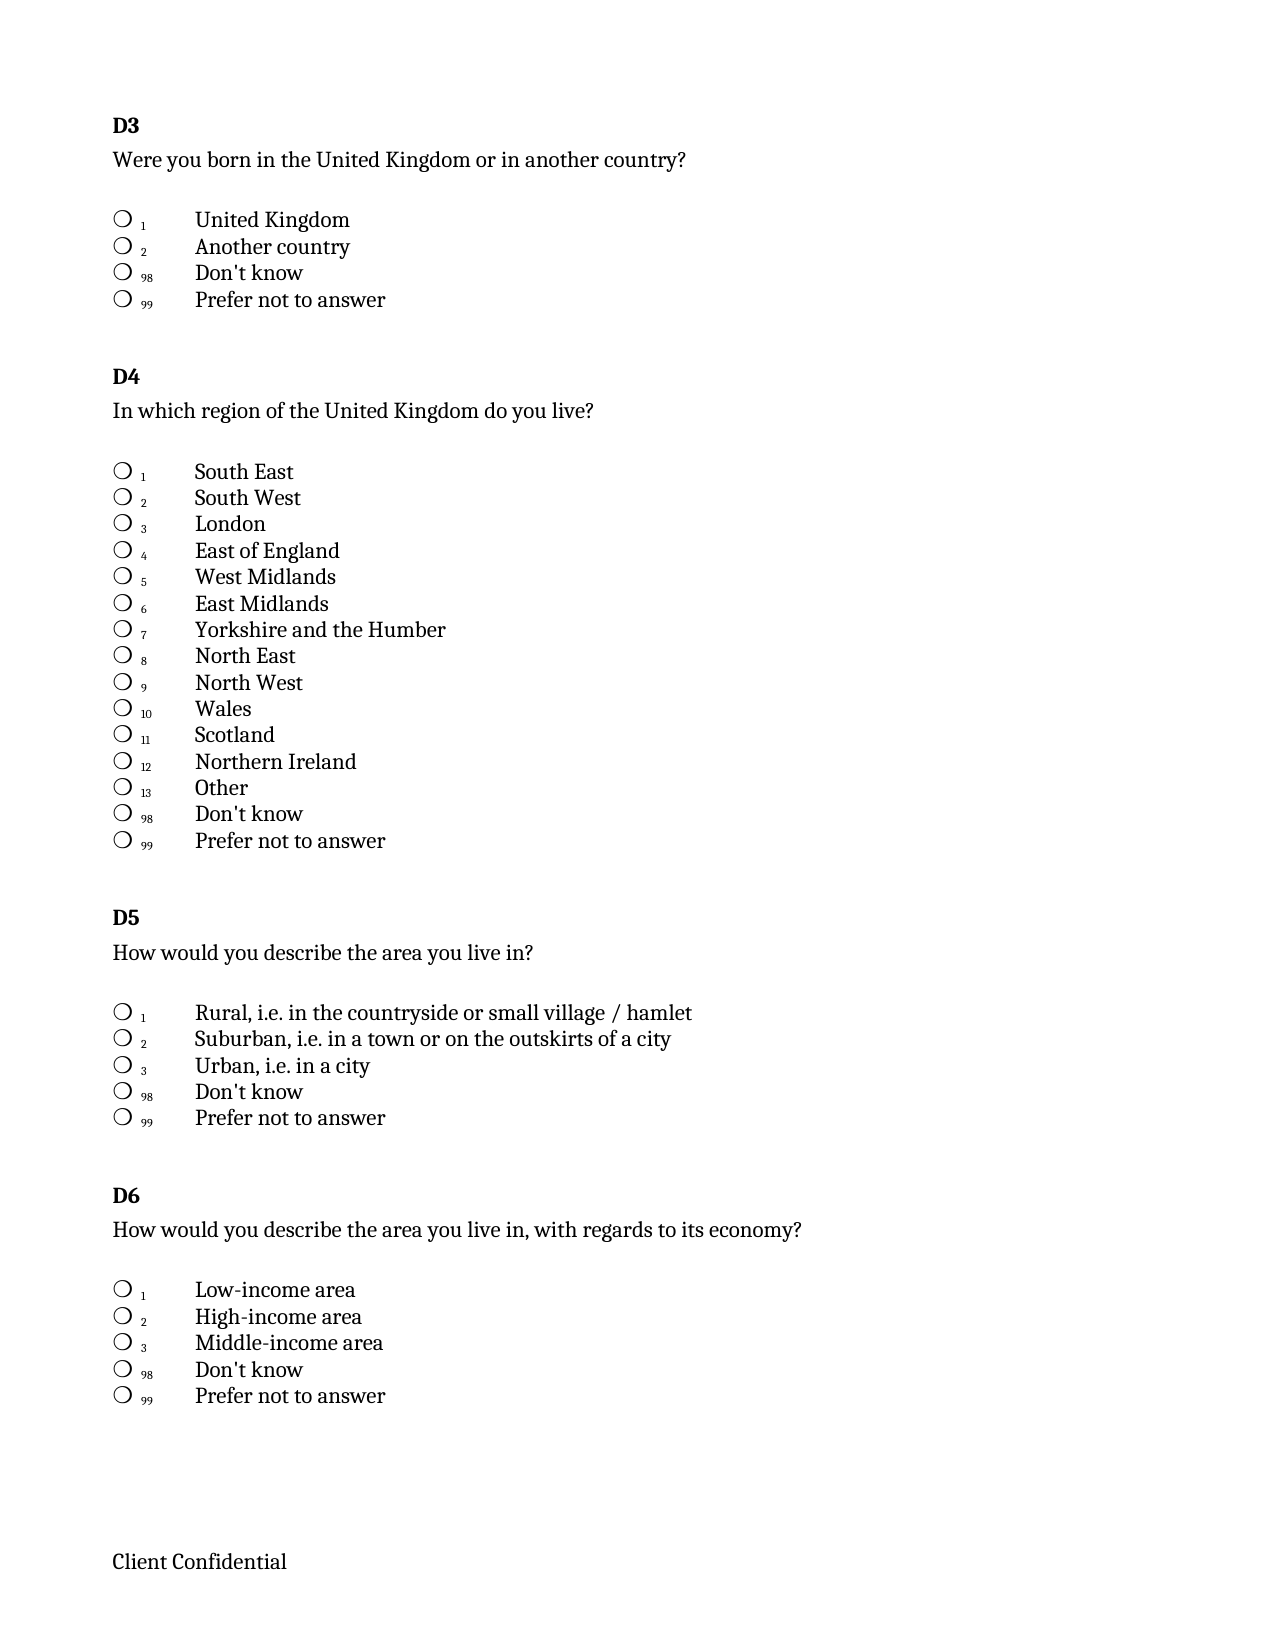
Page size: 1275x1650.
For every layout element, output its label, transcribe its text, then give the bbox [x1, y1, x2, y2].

table_cell ❍ 9 [101, 669, 184, 696]
table_cell North East [184, 643, 1151, 669]
text D3 [112, 112, 1162, 139]
table_cell Scotland [184, 722, 1151, 748]
table_cell Middle-income area [184, 1330, 1151, 1356]
table_cell ❍ 98 [101, 801, 184, 827]
table_header ❍ 1 [101, 207, 184, 234]
table_cell ❍ 11 [101, 722, 184, 748]
table_cell ❍ 98 [101, 260, 184, 286]
text In which region of the United Kingdom do you live? [112, 398, 1162, 455]
table_header South East [184, 459, 1151, 485]
table_cell Prefer not to answer [184, 1105, 1151, 1131]
table_cell ❍ 7 [101, 617, 184, 643]
table_cell Other [184, 775, 1151, 801]
table_cell Wales [184, 696, 1151, 722]
table_cell Yorkshire and the Humber [184, 617, 1151, 643]
text Were you born in the United Kingdom or in another country? [112, 147, 1162, 203]
table_cell West Midlands [184, 564, 1151, 590]
table_cell ❍ 3 [101, 1330, 184, 1356]
table_cell Suburban, i.e. in a town or on the outskirts of a city [184, 1026, 1151, 1052]
text D4 [112, 364, 1162, 390]
text D5 [112, 905, 1162, 931]
text How would you describe the area you live in? [112, 939, 1162, 996]
table_cell ❍ 10 [101, 696, 184, 722]
table_cell Prefer not to answer [184, 286, 1151, 313]
table_cell Don't know [184, 1356, 1151, 1383]
table_cell ❍ 5 [101, 564, 184, 590]
table_cell ❍ 2 [101, 1026, 184, 1052]
table_cell High-income area [184, 1304, 1151, 1330]
table_cell North West [184, 669, 1151, 696]
table_cell ❍ 99 [101, 286, 184, 313]
table_header Rural, i.e. in the countryside or small village / hamlet [184, 1000, 1151, 1026]
table_cell ❍ 99 [101, 828, 184, 854]
table_cell ❍ 2 [101, 485, 184, 511]
table_cell Urban, i.e. in a city [184, 1053, 1151, 1079]
text D6 [112, 1182, 1162, 1209]
table_cell Another country [184, 234, 1151, 260]
table_cell ❍ 4 [101, 538, 184, 564]
table_header ❍ 1 [101, 459, 184, 485]
table_header ❍ 1 [101, 1000, 184, 1026]
table_cell ❍ 98 [101, 1079, 184, 1105]
table_cell South West [184, 485, 1151, 511]
table_cell ❍ 2 [101, 1304, 184, 1330]
table_cell Don't know [184, 260, 1151, 286]
table_cell East of England [184, 538, 1151, 564]
table_cell Don't know [184, 1079, 1151, 1105]
table_cell Northern Ireland [184, 749, 1151, 775]
table_cell East Midlands [184, 590, 1151, 617]
table_header Low-income area [184, 1277, 1151, 1304]
table_cell Prefer not to answer [184, 1383, 1151, 1409]
table_cell ❍ 3 [101, 1053, 184, 1079]
table_cell London [184, 511, 1151, 538]
table_cell ❍ 99 [101, 1105, 184, 1131]
table_cell ❍ 8 [101, 643, 184, 669]
table_cell Don't know [184, 801, 1151, 827]
table_cell ❍ 6 [101, 590, 184, 617]
text How would you describe the area you live in, with regards to its economy? [112, 1217, 1162, 1273]
table_header United Kingdom [184, 207, 1151, 234]
table_cell ❍ 98 [101, 1356, 184, 1383]
table_cell ❍ 99 [101, 1383, 184, 1409]
table_cell ❍ 3 [101, 511, 184, 538]
table_cell ❍ 13 [101, 775, 184, 801]
table_header ❍ 1 [101, 1277, 184, 1304]
table_cell ❍ 12 [101, 749, 184, 775]
table_cell Prefer not to answer [184, 828, 1151, 854]
table_cell ❍ 2 [101, 234, 184, 260]
